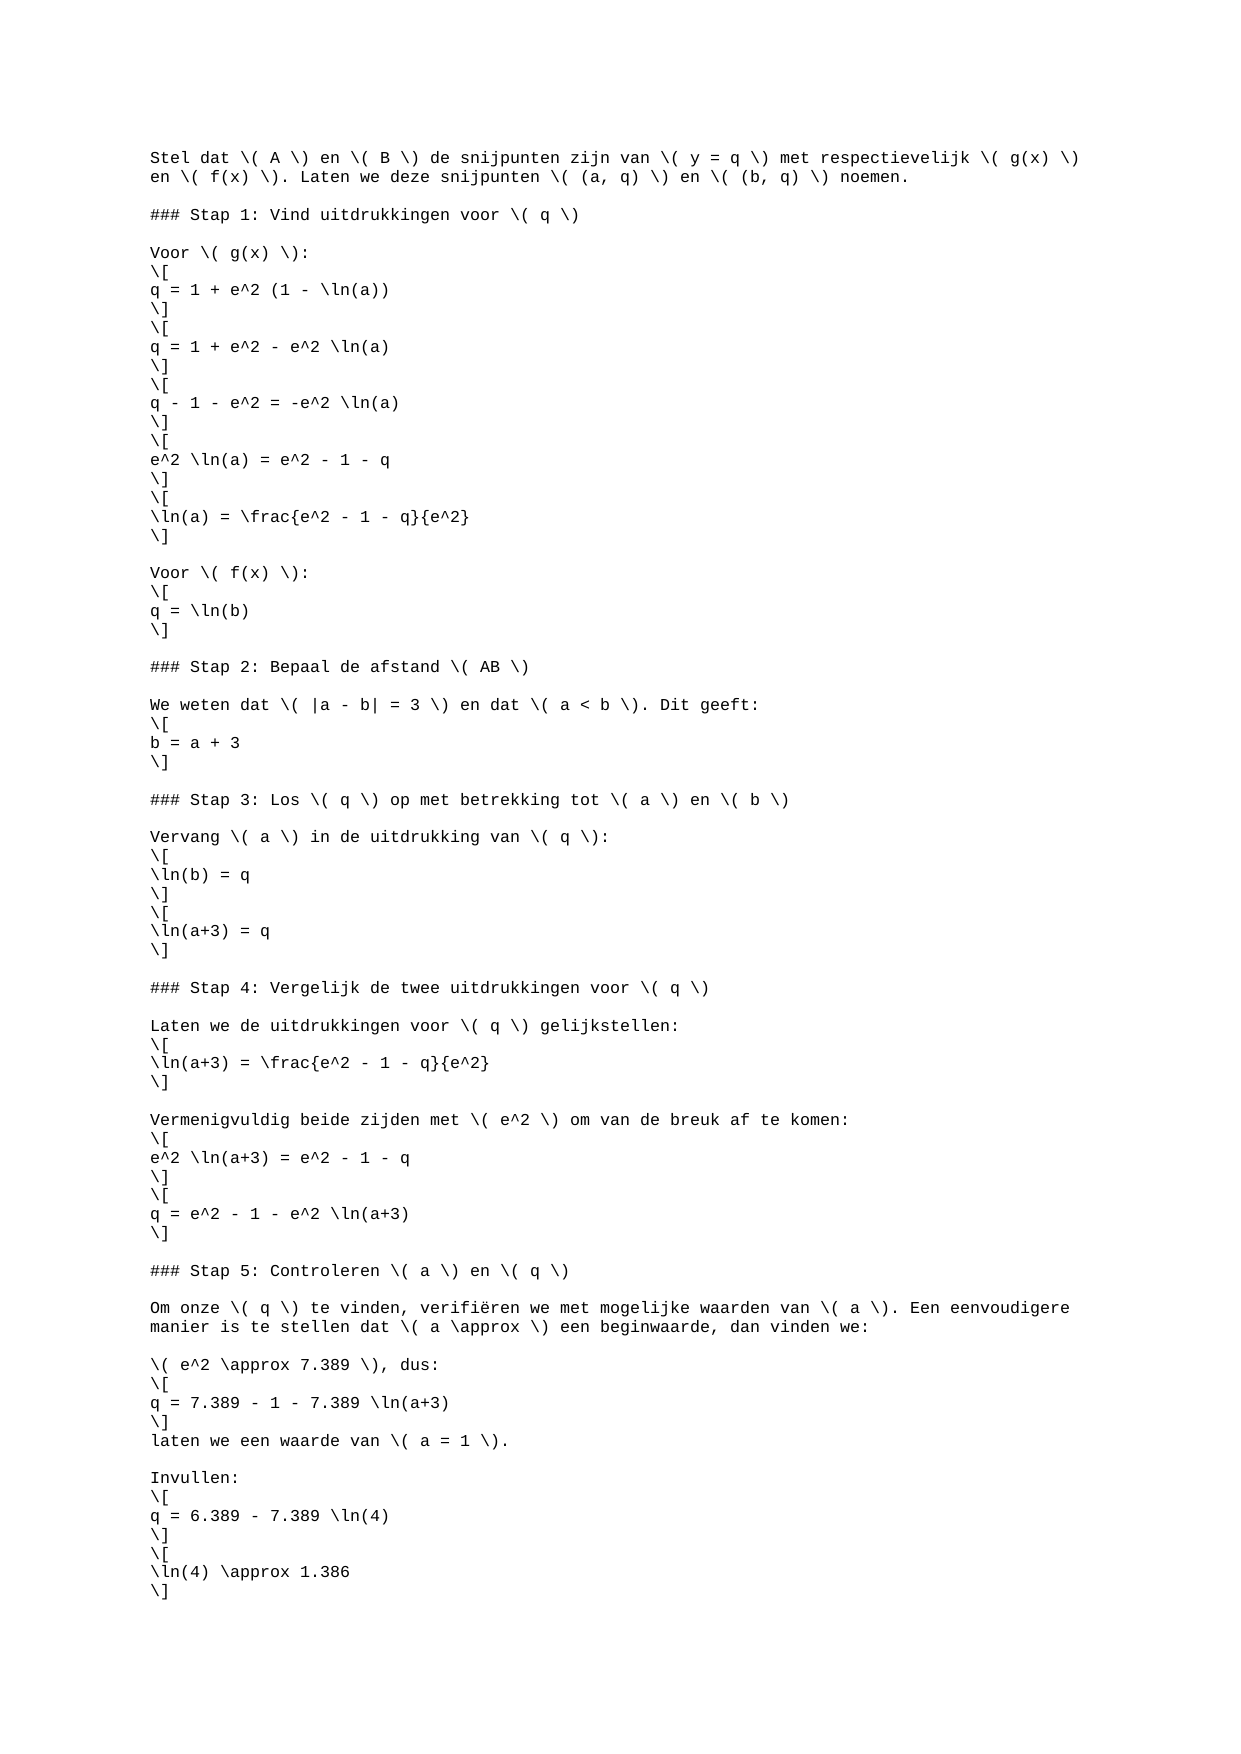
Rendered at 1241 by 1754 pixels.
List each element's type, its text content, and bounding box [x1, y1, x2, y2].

text \] [150, 1526, 1090, 1545]
text We weten dat \( |a - b| = 3 \) en dat \( a < b \). Dit geeft: [150, 697, 1090, 716]
text \] [150, 942, 1090, 961]
text \[ [150, 1036, 1090, 1055]
text q - 1 - e^2 = -e^2 \ln(a) [150, 395, 1090, 414]
text \] [150, 753, 1090, 772]
text \[ [150, 376, 1090, 395]
text \[ [150, 433, 1090, 452]
text \[ [150, 904, 1090, 923]
text \] [150, 471, 1090, 489]
text \] [150, 1225, 1090, 1243]
text \[ [150, 489, 1090, 508]
text ### Stap 5: Controleren \( a \) en \( q \) [150, 1262, 1090, 1281]
text \[ [150, 584, 1090, 602]
text q = 7.389 - 1 - 7.389 \ln(a+3) [150, 1394, 1090, 1413]
text Om onze \( q \) te vinden, verifiëren we met mogelijke waarden van \( a \). Een eenvoudigere manier is te stellen dat \( a \approx \) een beginwaarde, dan vinden we: [150, 1300, 1090, 1338]
text \ln(a+3) = \frac{e^2 - 1 - q}{e^2} [150, 1055, 1090, 1074]
text \[ [150, 263, 1090, 282]
text Vervang \( a \) in de uitdrukking van \( q \): [150, 829, 1090, 848]
text ### Stap 1: Vind uitdrukkingen voor \( q \) [150, 207, 1090, 225]
text \] [150, 1583, 1090, 1602]
text b = a + 3 [150, 734, 1090, 753]
text \] [150, 1413, 1090, 1432]
text \[ [150, 1489, 1090, 1507]
text \[ [150, 320, 1090, 338]
text Voor \( f(x) \): [150, 565, 1090, 584]
text \[ [150, 716, 1090, 734]
text \] [150, 1074, 1090, 1093]
text \[ [150, 1545, 1090, 1564]
text \ln(4) \approx 1.386 [150, 1564, 1090, 1583]
text ### Stap 3: Los \( q \) op met betrekking tot \( a \) en \( b \) [150, 791, 1090, 810]
text \] [150, 885, 1090, 904]
text \ln(b) = q [150, 866, 1090, 885]
text \] [150, 414, 1090, 433]
text q = \ln(b) [150, 602, 1090, 621]
text \] [150, 357, 1090, 376]
text e^2 \ln(a+3) = e^2 - 1 - q [150, 1149, 1090, 1168]
text \] [150, 301, 1090, 320]
text \[ [150, 1376, 1090, 1394]
text Laten we de uitdrukkingen voor \( q \) gelijkstellen: [150, 1017, 1090, 1036]
text laten we een waarde van \( a = 1 \). [150, 1432, 1090, 1451]
text \] [150, 1168, 1090, 1187]
text Vermenigvuldig beide zijden met \( e^2 \) om van de breuk af te komen: [150, 1112, 1090, 1130]
text \] [150, 527, 1090, 546]
text Voor \( g(x) \): [150, 244, 1090, 263]
text ### Stap 2: Bepaal de afstand \( AB \) [150, 659, 1090, 678]
text \[ [150, 848, 1090, 866]
text Invullen: [150, 1470, 1090, 1489]
text \( e^2 \approx 7.389 \), dus: [150, 1357, 1090, 1376]
text Stel dat \( A \) en \( B \) de snijpunten zijn van \( y = q \) met respectievelijk \( g(x) \) en \( f(x) \). Laten we deze snijpunten \( (a, q) \) en \( (b, q) \) noemen. [150, 150, 1090, 188]
text \[ [150, 1130, 1090, 1149]
text e^2 \ln(a) = e^2 - 1 - q [150, 452, 1090, 471]
text \ln(a) = \frac{e^2 - 1 - q}{e^2} [150, 508, 1090, 527]
text q = 1 + e^2 (1 - \ln(a)) [150, 282, 1090, 301]
text q = 1 + e^2 - e^2 \ln(a) [150, 338, 1090, 357]
text ### Stap 4: Vergelijk de twee uitdrukkingen voor \( q \) [150, 979, 1090, 998]
text \[ [150, 1187, 1090, 1206]
text \] [150, 621, 1090, 640]
text q = e^2 - 1 - e^2 \ln(a+3) [150, 1206, 1090, 1225]
text \ln(a+3) = q [150, 923, 1090, 942]
text q = 6.389 - 7.389 \ln(4) [150, 1507, 1090, 1526]
